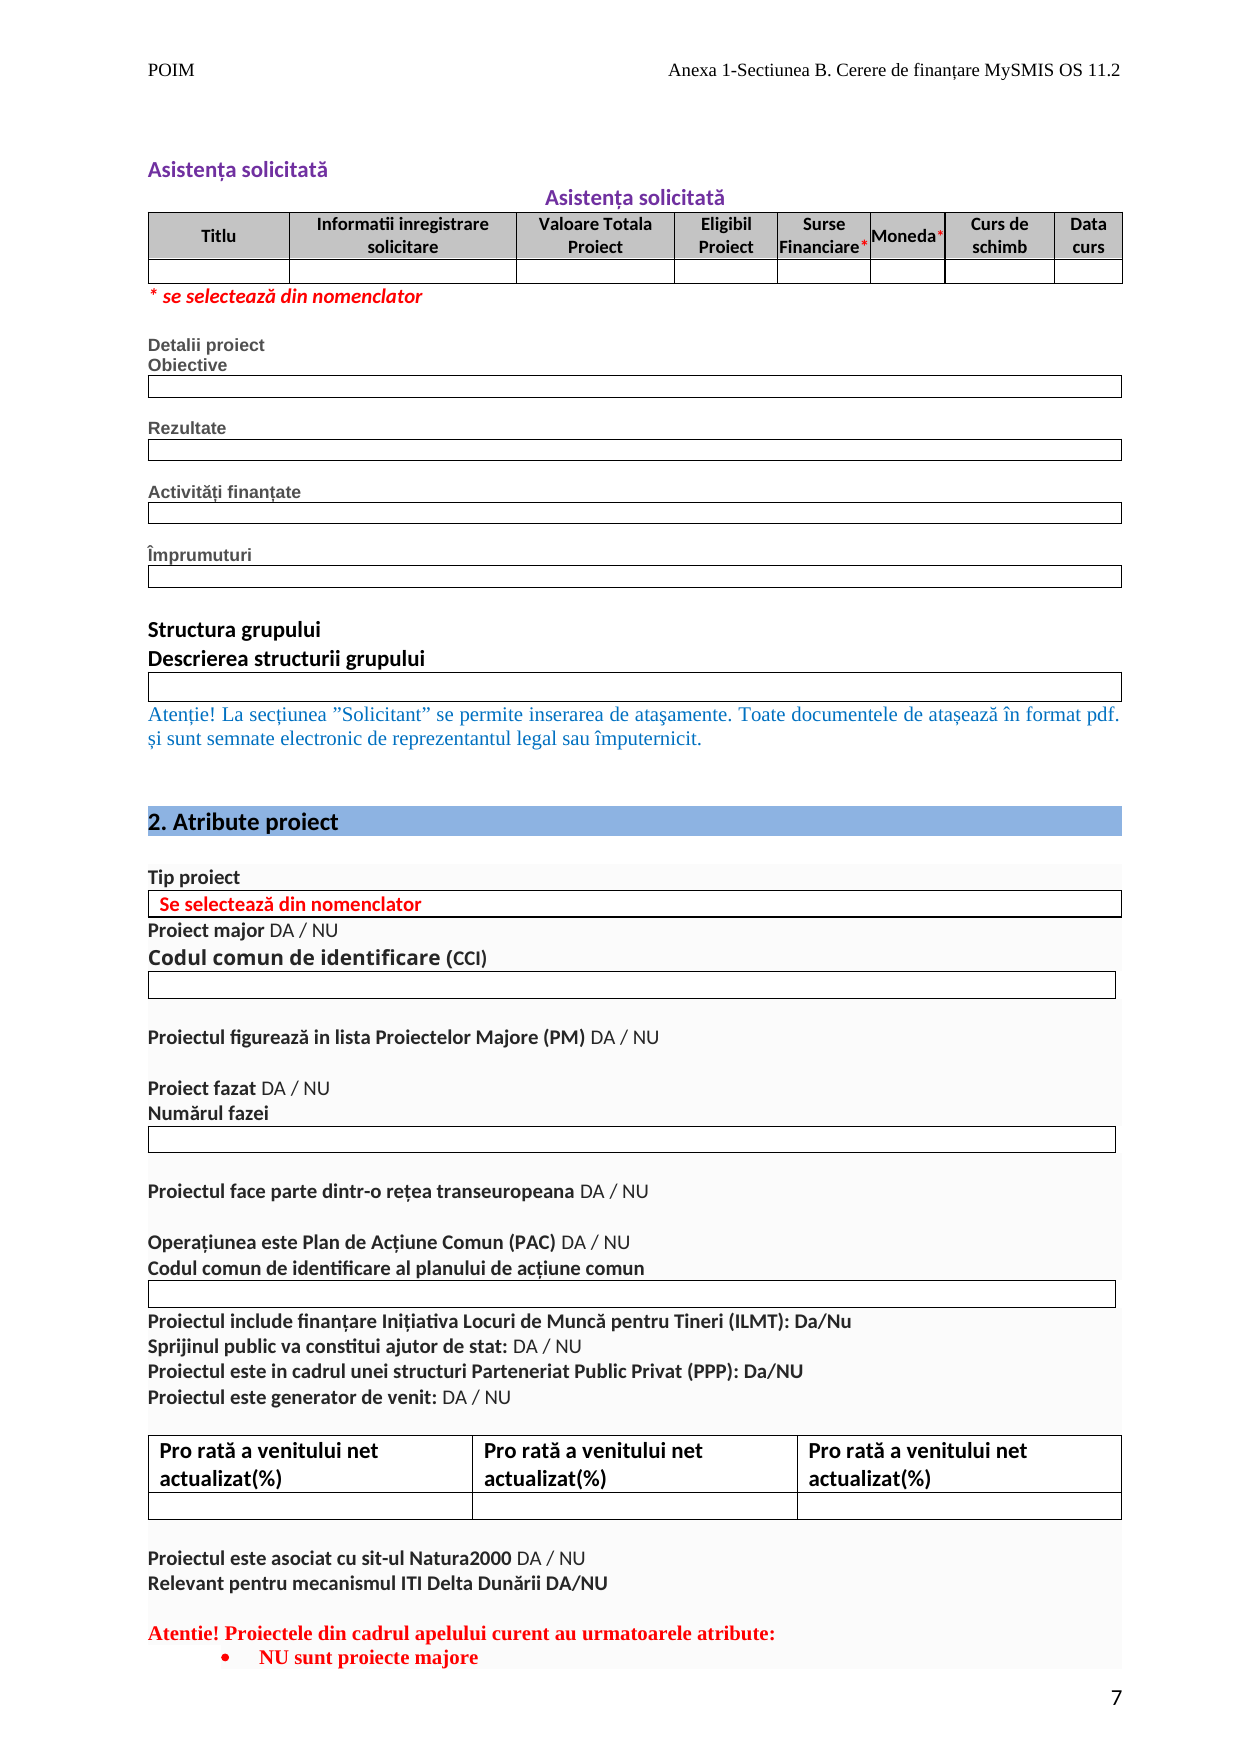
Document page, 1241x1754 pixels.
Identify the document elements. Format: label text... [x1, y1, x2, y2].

table_header Curs de schimb [946, 213, 1054, 258]
table_cell [778, 260, 870, 282]
table_header [149, 566, 1121, 587]
table_header [149, 440, 1121, 460]
table_header Informatii inregistrare solicitare [290, 213, 516, 258]
text Proiectul este in cadrul unei structuri Parteneriat Public Privat (PPP): Da/NU [148, 1359, 1122, 1384]
table_header Pro rată a venitului net actualizat(%) [798, 1436, 1121, 1492]
table_cell [517, 260, 674, 282]
table_header Surse Financiare* [778, 213, 870, 258]
table_header Data curs [1055, 213, 1122, 258]
table_header [149, 376, 1121, 397]
table_header Moneda* [871, 213, 944, 258]
text Asistența solicitată [148, 183, 1122, 212]
text Proiectul este generator de venit: DA / NU [148, 1384, 1122, 1409]
table_cell [675, 260, 777, 282]
table_header Titlu [149, 213, 289, 258]
text Codul comun de identificare (CCI) [453, 943, 1122, 971]
text Împrumuturi [148, 545, 1122, 565]
table_header [149, 673, 1121, 701]
table_header Valoare Totala Proiect [517, 213, 674, 258]
table_header [149, 972, 1115, 998]
table_cell [473, 1493, 797, 1518]
text Rezultate [148, 418, 1122, 438]
table_header [149, 1281, 1115, 1307]
text Activități finanțate [148, 481, 1122, 502]
table_header Pro rată a venitului net actualizat(%) [149, 1436, 472, 1492]
text Obiective [148, 355, 1122, 375]
text Detalii proiect [148, 334, 1122, 355]
text Proiectul este asociat cu sit-ul Natura2000 DA / NU [148, 1545, 1122, 1570]
table_header [149, 503, 1121, 523]
text Numărul fazei [148, 1100, 1122, 1126]
text Proiect major DA / NU [148, 918, 1122, 943]
list NU sunt proiecte majore [221, 1645, 1122, 1669]
text Asistența solicitată [148, 130, 1122, 183]
text Proiectul figurează in lista Proiectelor Majore (PM) DA / NU [148, 1024, 1122, 1049]
text Proiect fazat DA / NU [148, 1075, 1122, 1100]
text Descrierea structurii grupului [148, 644, 1122, 672]
text Operațiunea este Plan de Acțiune Comun (PAC) DA / NU [148, 1229, 1122, 1255]
text Structura grupului [148, 616, 1122, 644]
text Sprijinul public va constitui ajutor de stat: DA / NU [148, 1333, 1122, 1359]
table_cell [149, 1493, 472, 1518]
text Tip proiect [148, 864, 1122, 890]
table_header Eligibil Proiect [675, 213, 777, 258]
text * se selectează din nomenclator [148, 284, 1122, 309]
text Codul comun de identificare al planului de acțiune comun [148, 1255, 1122, 1280]
table_header [149, 1127, 1115, 1152]
table_cell [149, 260, 289, 282]
table_cell [946, 260, 1054, 282]
text Atenție! La secțiunea ”Solicitant” se permite inserarea de ataşamente. Toate documentele de atașează în format pdf. și sunt semnate electronic de reprezentantul legal sau împuternicit. [148, 702, 1122, 750]
table_cell [1055, 260, 1122, 282]
text Proiectul include finanțare Inițiativa Locuri de Muncă pentru Tineri (ILMT): Da/Nu [148, 1308, 1122, 1333]
text Proiectul face parte dintr-o rețea transeuropeana DA / NU [148, 1179, 1122, 1204]
table_cell [290, 260, 516, 282]
table_header Se selectează din nomenclator [149, 891, 1121, 916]
text Atentie! Proiectele din cadrul apelului curent au urmatoarele atribute: [148, 1621, 1122, 1645]
table_cell [798, 1493, 1121, 1518]
text Relevant pentru mecanismul ITI Delta Dunării DA/NU [148, 1570, 1122, 1596]
table_cell [871, 260, 944, 282]
table_header Pro rată a venitului net actualizat(%) [473, 1436, 797, 1492]
subtitle 2. Atribute proiect [148, 806, 1122, 836]
